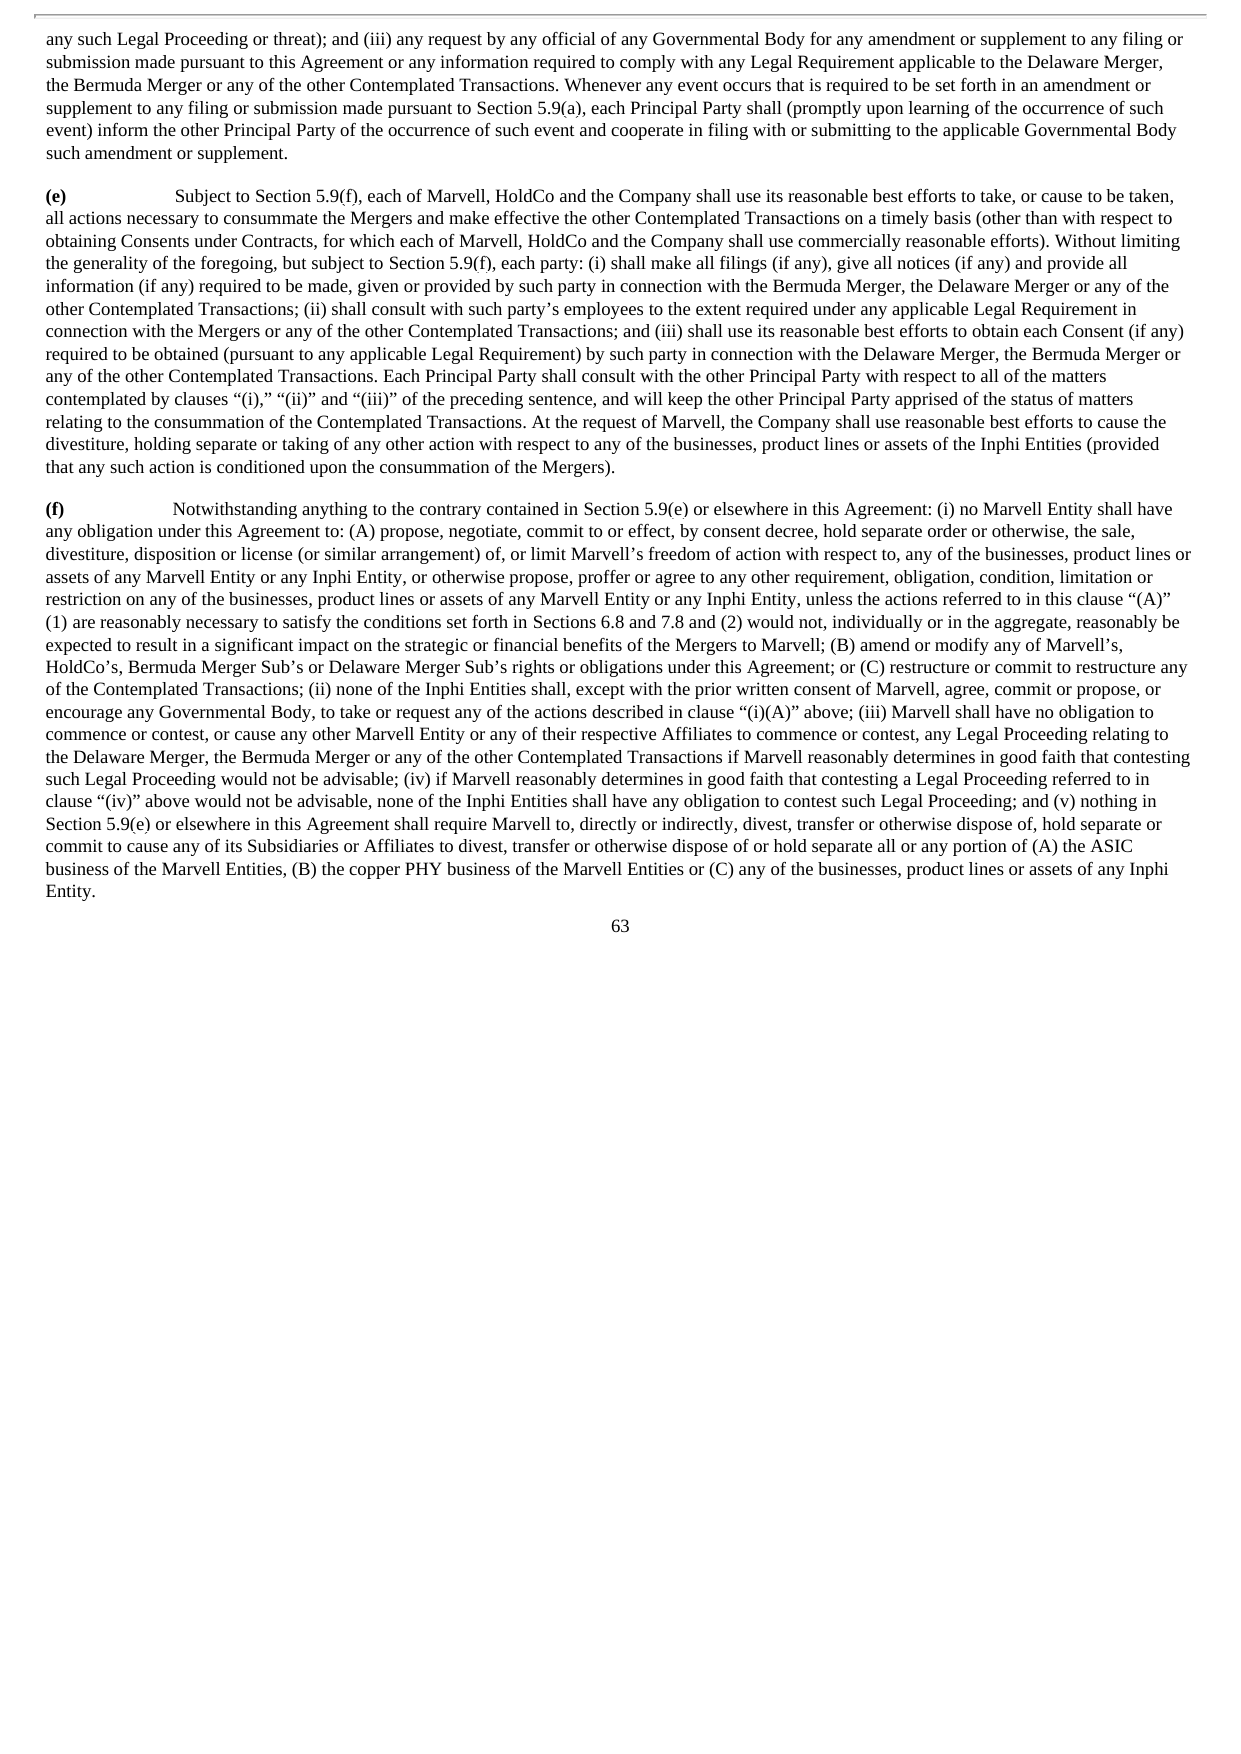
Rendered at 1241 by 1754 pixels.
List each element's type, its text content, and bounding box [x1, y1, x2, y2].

text any such Legal Proceeding or threat); and (iii) any request by any official of any Governmental Body for any amendment or supplement to any filing or submission made pursuant to this Agreement or any information required to comply with any Legal Requirement applicable to the Delaware Merger, the Bermuda Merger or any of the other Contemplated Transactions. Whenever any event occurs that is required to be set forth in an amendment or supplement to any filing or submission made pursuant to Section 5.9(a), each Principal Party shall (promptly upon learning of the occurrence of such event) inform the other Principal Party of the occurrence of such event and cooperate in filing with or submitting to the applicable Governmental Body such amendment or supplement. [46, 28, 1190, 164]
picture [34, 14, 1207, 19]
text 63 [45, 915, 1195, 937]
list are reasonably necessary to satisfy the conditions set forth in Sections 6.8 and 7.8 and (2) would not, individually or in the aggregate, reasonably be expected to result in a significant impact on the strategic or financial benefits of the Mergers to Marvell; (B) amend or modify any of Marvell’s, HoldCo’s, Bermuda Merger Sub’s or Delaware Merger Sub’s rights or obligations under this Agreement; or (C) restructure or commit to restructure any of the Contemplated Transactions; (ii) none of the Inphi Entities shall, except with the prior written consent of Marvell, agree, commit or propose, or encourage any Governmental Body, to take or request any of the actions described in clause “(i)(A)” above; (iii) Marvell shall have no obligation to commence or contest, or cause any other Marvell Entity or any of their respective Affiliates to commence or contest, any Legal Proceeding relating to the Delaware Merger, the Bermuda Merger or any of the other Contemplated Transactions if Marvell reasonably determines in good faith that contesting such Legal Proceeding would not be advisable; (iv) if Marvell reasonably determines in good faith that contesting a Legal Proceeding referred to in clause “(iv)” above would not be advisable, none of the Inphi Entities shall have any obligation to contest such Legal Proceeding; and (v) nothing in Section 5.9(e) or elsewhere in this Agreement shall require Marvell to, directly or indirectly, divest, transfer or otherwise dispose of, hold separate or commit to cause any of its Subsidiaries or Affiliates to divest, transfer or otherwise dispose of or hold separate all or any portion of (A) the ASIC business of the Marvell Entities, (B) the copper PHY business of the Marvell Entities or (C) any of the businesses, product lines or assets of any Inphi Entity. [45, 611, 1192, 901]
list Subject to Section 5.9(f), each of Marvell, HoldCo and the Company shall use its reasonable best efforts to take, or cause to be taken, all actions necessary to consummate the Mergers and make effective the other Contemplated Transactions on a timely basis (other than with respect to obtaining Consents under Contracts, for which each of Marvell, HoldCo and the Company shall use commercially reasonable efforts). Without limiting the generality of the foregoing, but subject to Section 5.9(f), each party: (i) shall make all filings (if any), give all notices (if any) and provide all information (if any) required to be made, given or provided by such party in connection with the Bermuda Merger, the Delaware Merger or any of the other Contemplated Transactions; (ii) shall consult with such party’s employees to the extent required under any applicable Legal Requirement in connection with the Mergers or any of the other Contemplated Transactions; and (iii) shall use its reasonable best efforts to obtain each Consent (if any) required to be obtained (pursuant to any applicable Legal Requirement) by such party in connection with the Delaware Merger, the Bermuda Merger or any of the other Contemplated Transactions. Each Principal Party shall consult with the other Principal Party with respect to all of the matters contemplated by clauses “(i),” “(ii)” and “(iii)” of the preceding sentence, and will keep the other Principal Party apprised of the status of matters relating to the consummation of the Contemplated Transactions. At the request of Marvell, the Company shall use reasonable best efforts to cause the divestiture, holding separate or taking of any other action with respect to any of the businesses, product lines or assets of the Inphi Entities (provided that any such action is conditioned upon the consummation of the Mergers). [45, 184, 1192, 477]
list Notwithstanding anything to the contrary contained in Section 5.9(e) or elsewhere in this Agreement: (i) no Marvell Entity shall have any obligation under this Agreement to: (A) propose, negotiate, commit to or effect, by consent decree, hold separate order or otherwise, the sale, divestiture, disposition or license (or similar arrangement) of, or limit Marvell’s freedom of action with respect to, any of the businesses, product lines or assets of any Marvell Entity or any Inphi Entity, or otherwise propose, proffer or agree to any other requirement, obligation, condition, limitation or restriction on any of the businesses, product lines or assets of any Marvell Entity or any Inphi Entity, unless the actions referred to in this clause “(A)” [45, 498, 1192, 610]
